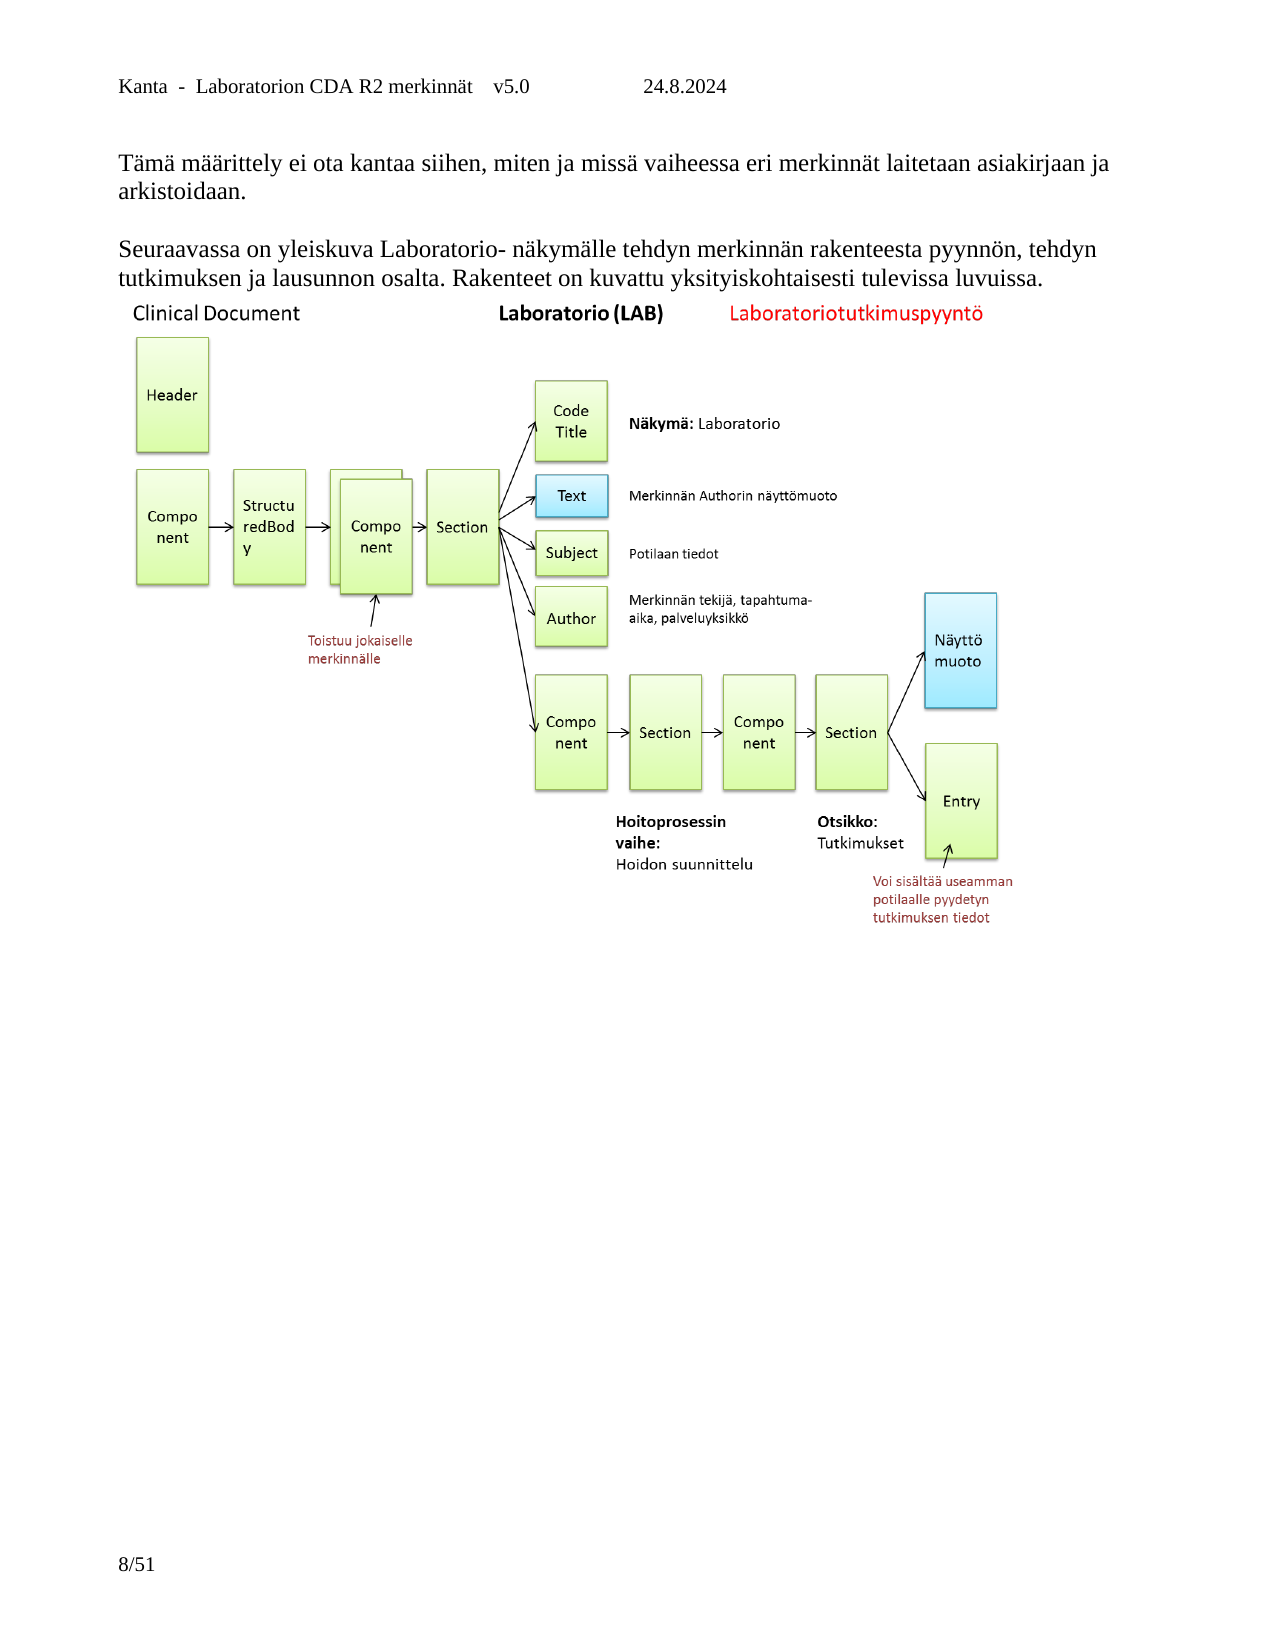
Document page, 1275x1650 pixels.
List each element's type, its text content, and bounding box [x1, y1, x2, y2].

text Tämä määrittely ei ota kantaa siihen, miten ja missä vaiheessa eri merkinnät laitetaan asiakirjaan ja arkistoidaan. [118, 148, 1157, 205]
picture [118, 291, 1026, 936]
